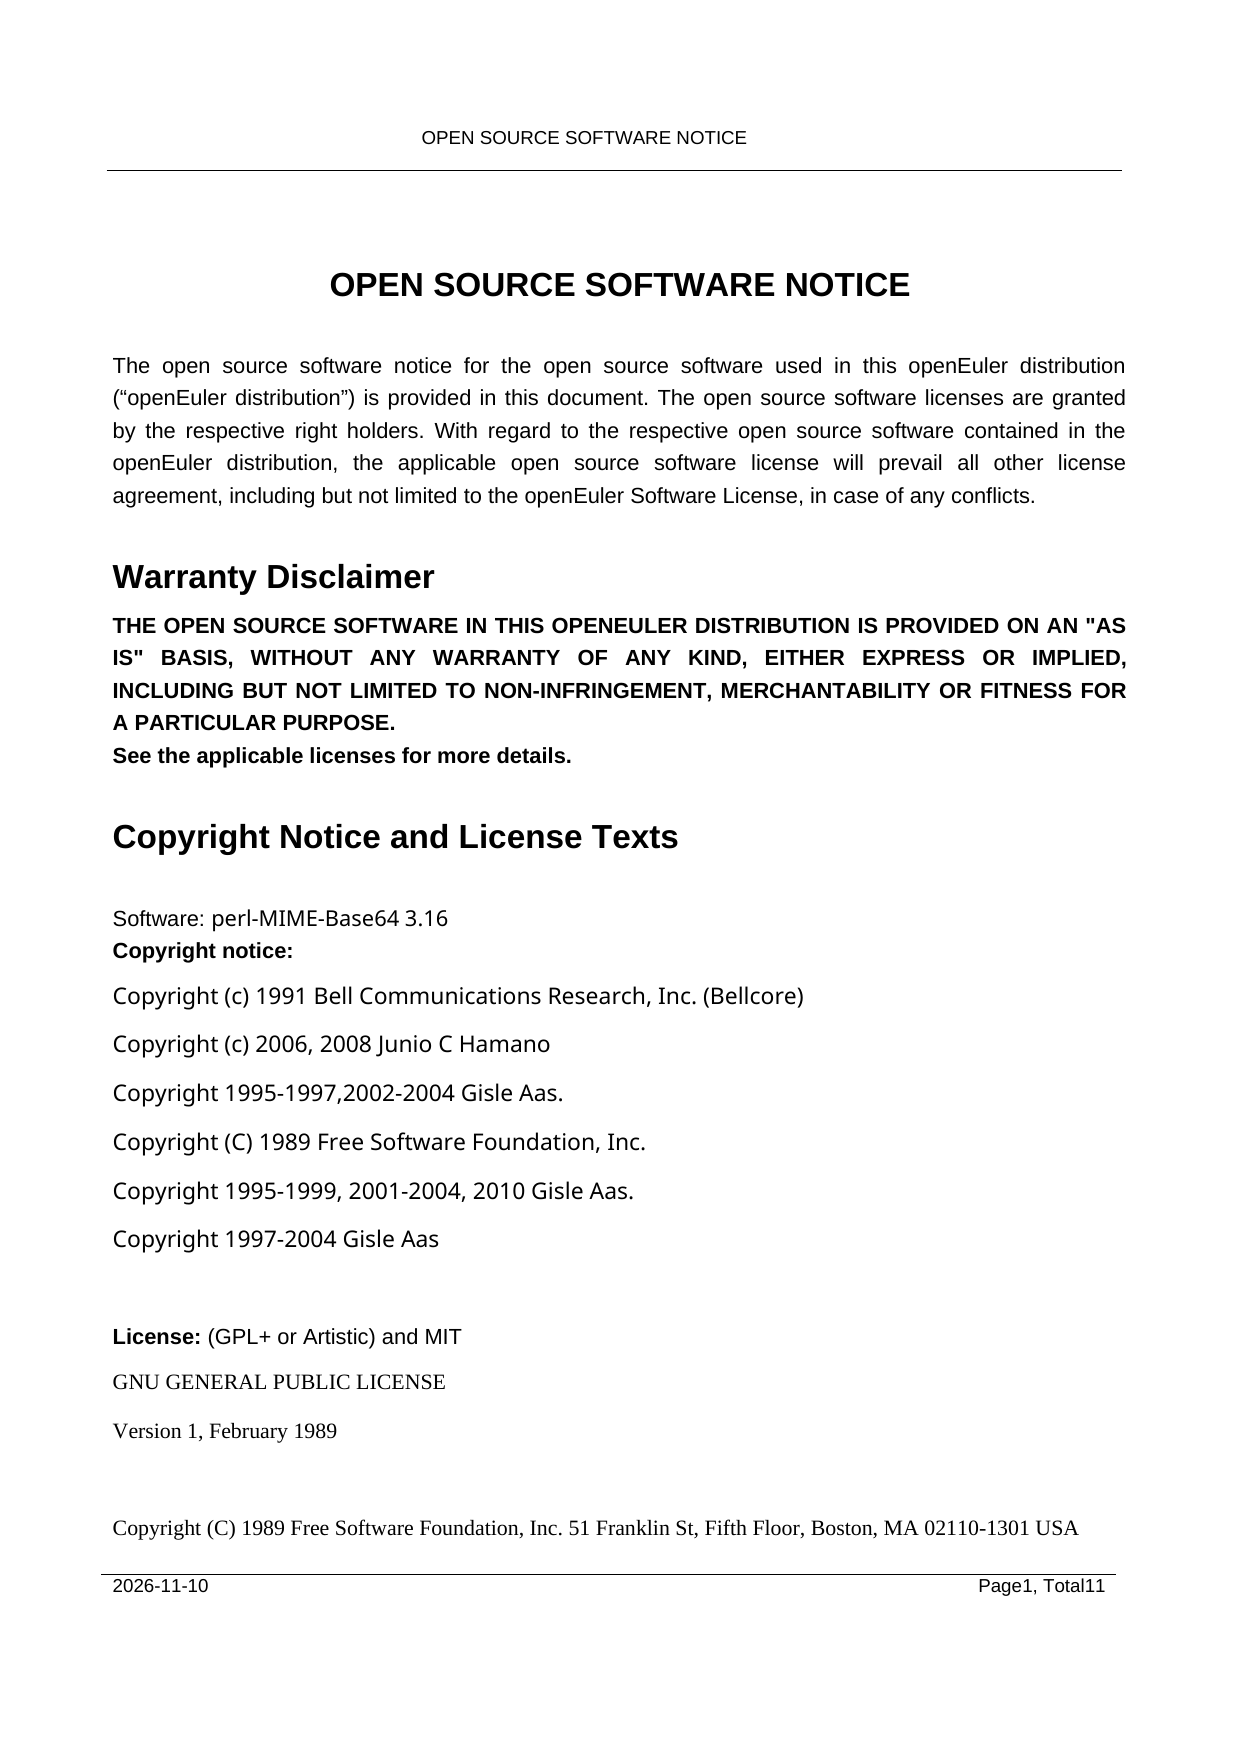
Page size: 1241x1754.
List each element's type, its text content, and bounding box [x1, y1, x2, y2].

text License: (GPL+ or Artistic) and MIT [112, 1320, 1128, 1353]
text The open source software notice for the open source software used in this openEuler distribution (“openEuler distribution”) is provided in this document. The open source software licenses are granted by the respective right holders. With regard to the respective open source software contained in the openEuler distribution, the applicable open source software license will prevail all other license agreement, including but not limited to the openEuler Software License, in case of any conflicts. [112, 349, 1128, 511]
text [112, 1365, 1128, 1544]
text OPEN SOURCE SOFTWARE NOTICE [112, 251, 1128, 316]
text THE OPEN SOURCE SOFTWARE IN THIS OPENEULER DISTRIBUTION IS PROVIDED ON AN "AS IS" BASIS, WITHOUT ANY WARRANTY OF ANY KIND, EITHER EXPRESS OR IMPLIED, INCLUDING BUT NOT LIMITED TO NON-INFRINGEMENT, MERCHANTABILITY OR FITNESS FOR A PARTICULAR PURPOSE. See the applicable licenses for more details. [112, 609, 1128, 771]
text Copyright notice: [112, 934, 1128, 966]
text Warranty Disclaimer [112, 544, 1128, 609]
text Copyright Notice and License Texts [112, 804, 1128, 869]
text Software: perl-MIME-Base64 3.16 [112, 901, 1128, 934]
text Copyright (c) 1991 Bell Communications Research, Inc. (Bellcore) Copyright (c) 2006, 2008 Junio C Hamano Copyright 1995-1997,2002-2004 Gisle Aas. Copyright (C) 1989 Free Software Foundation, Inc. Copyright 1995-1999, 2001-2004, 2010 Gisle Aas. Copyright 1997-2004 Gisle Aas [112, 979, 1128, 1304]
